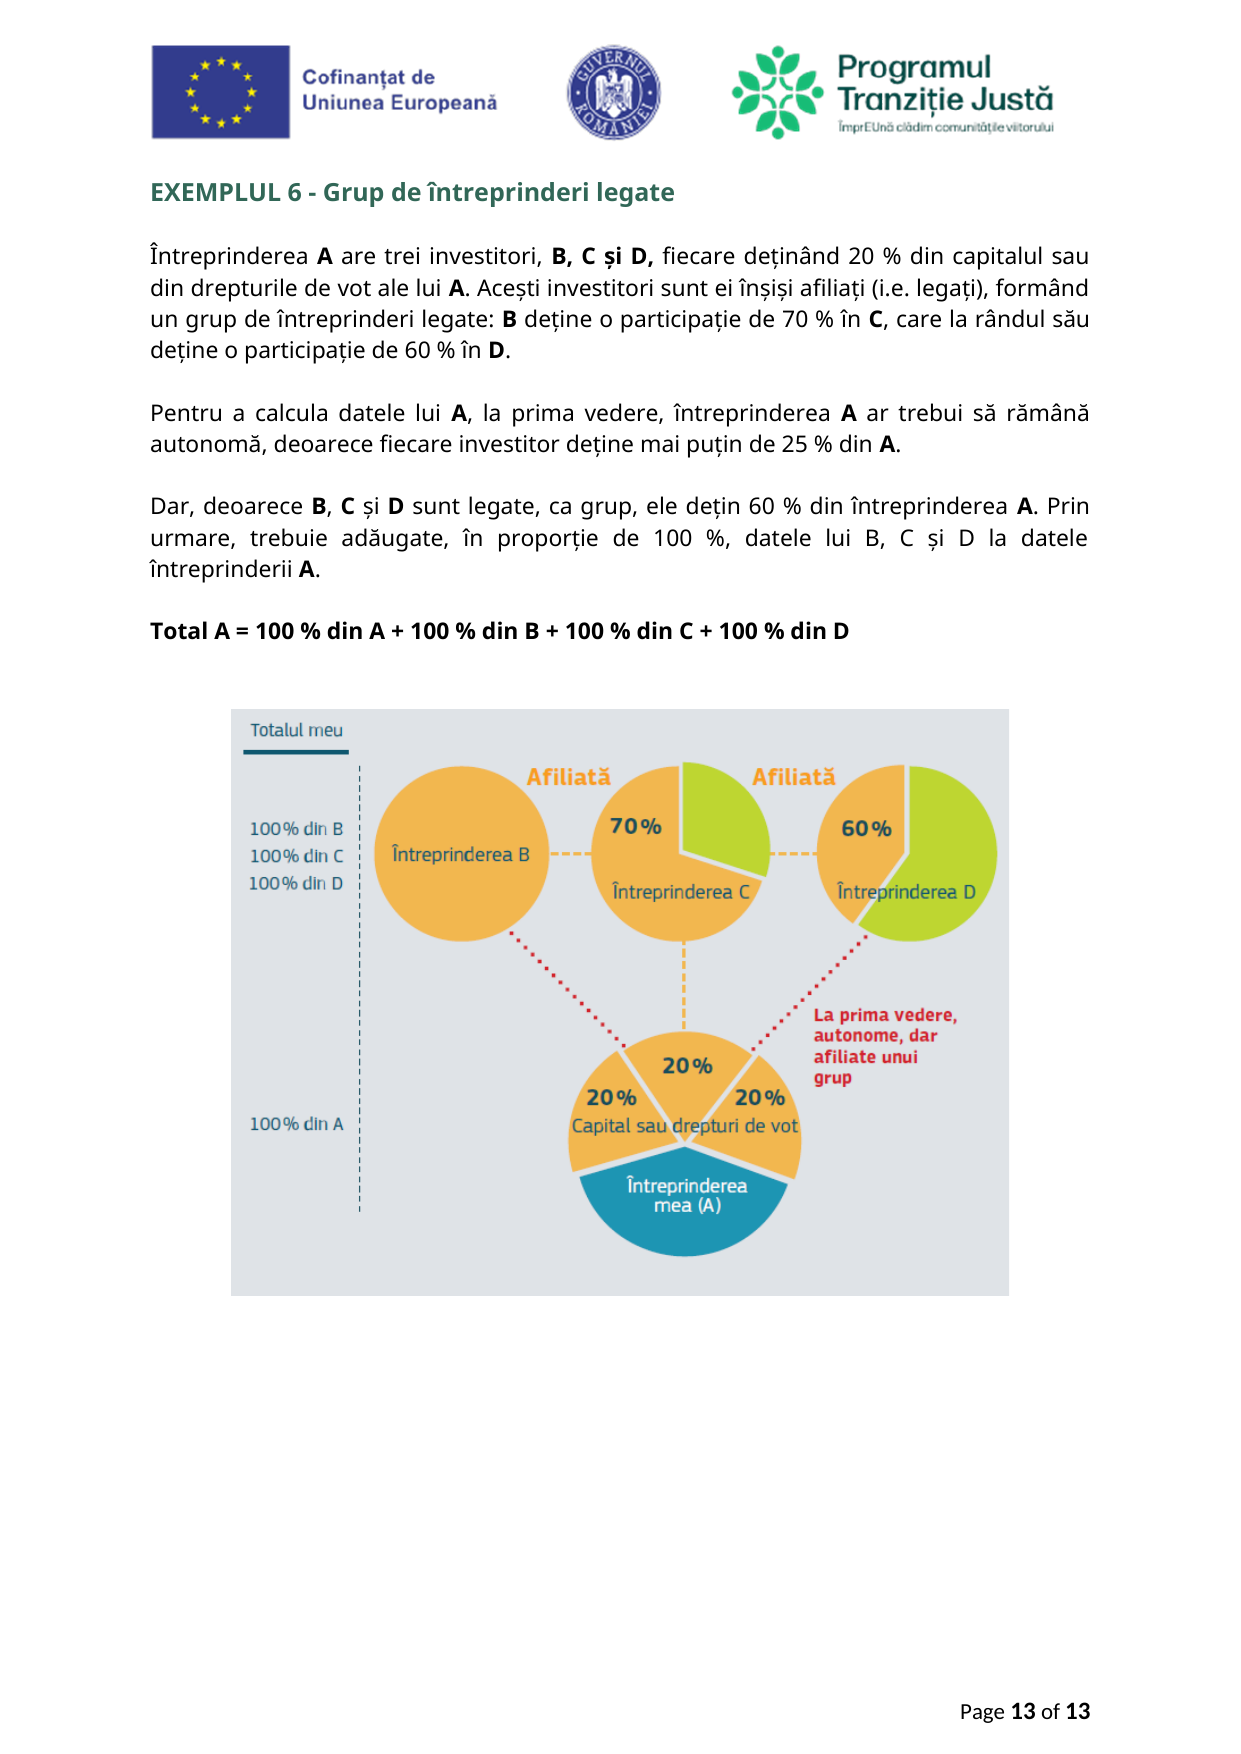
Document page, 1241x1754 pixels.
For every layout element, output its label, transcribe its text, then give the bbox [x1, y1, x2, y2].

text Pentru a calcula datele lui A, la prima vedere, întreprinderea A ar trebui să rămână autonomă, deoarece fiecare investitor deține mai puțin de 25 % din A. [150, 397, 1090, 459]
text Total A = 100 % din A + 100 % din B + 100 % din C + 100 % din D [150, 615, 1090, 647]
picture [150, 44, 1054, 143]
subtitle EXEMPLUL 6 - Grup de întreprinderi legate [150, 175, 1090, 209]
text Întreprinderea A are trei investitori, B, C și D, fiecare deținând 20 % din capitalul sau din drepturile de vot ale lui A. Acești investitori sunt ei înșiși afiliați (i.e. legați), formând un grup de întreprinderi legate: B deține o participație de 70 % în C, care la rândul său deține o participație de 60 % în D. [150, 240, 1090, 365]
text Dar, deoarece B, C și D sunt legate, ca grup, ele dețin 60 % din întreprinderea A. Prin urmare, trebuie adăugate, în proporție de 100 %, datele lui B, C și D la datele întreprinderii A. [150, 490, 1090, 584]
